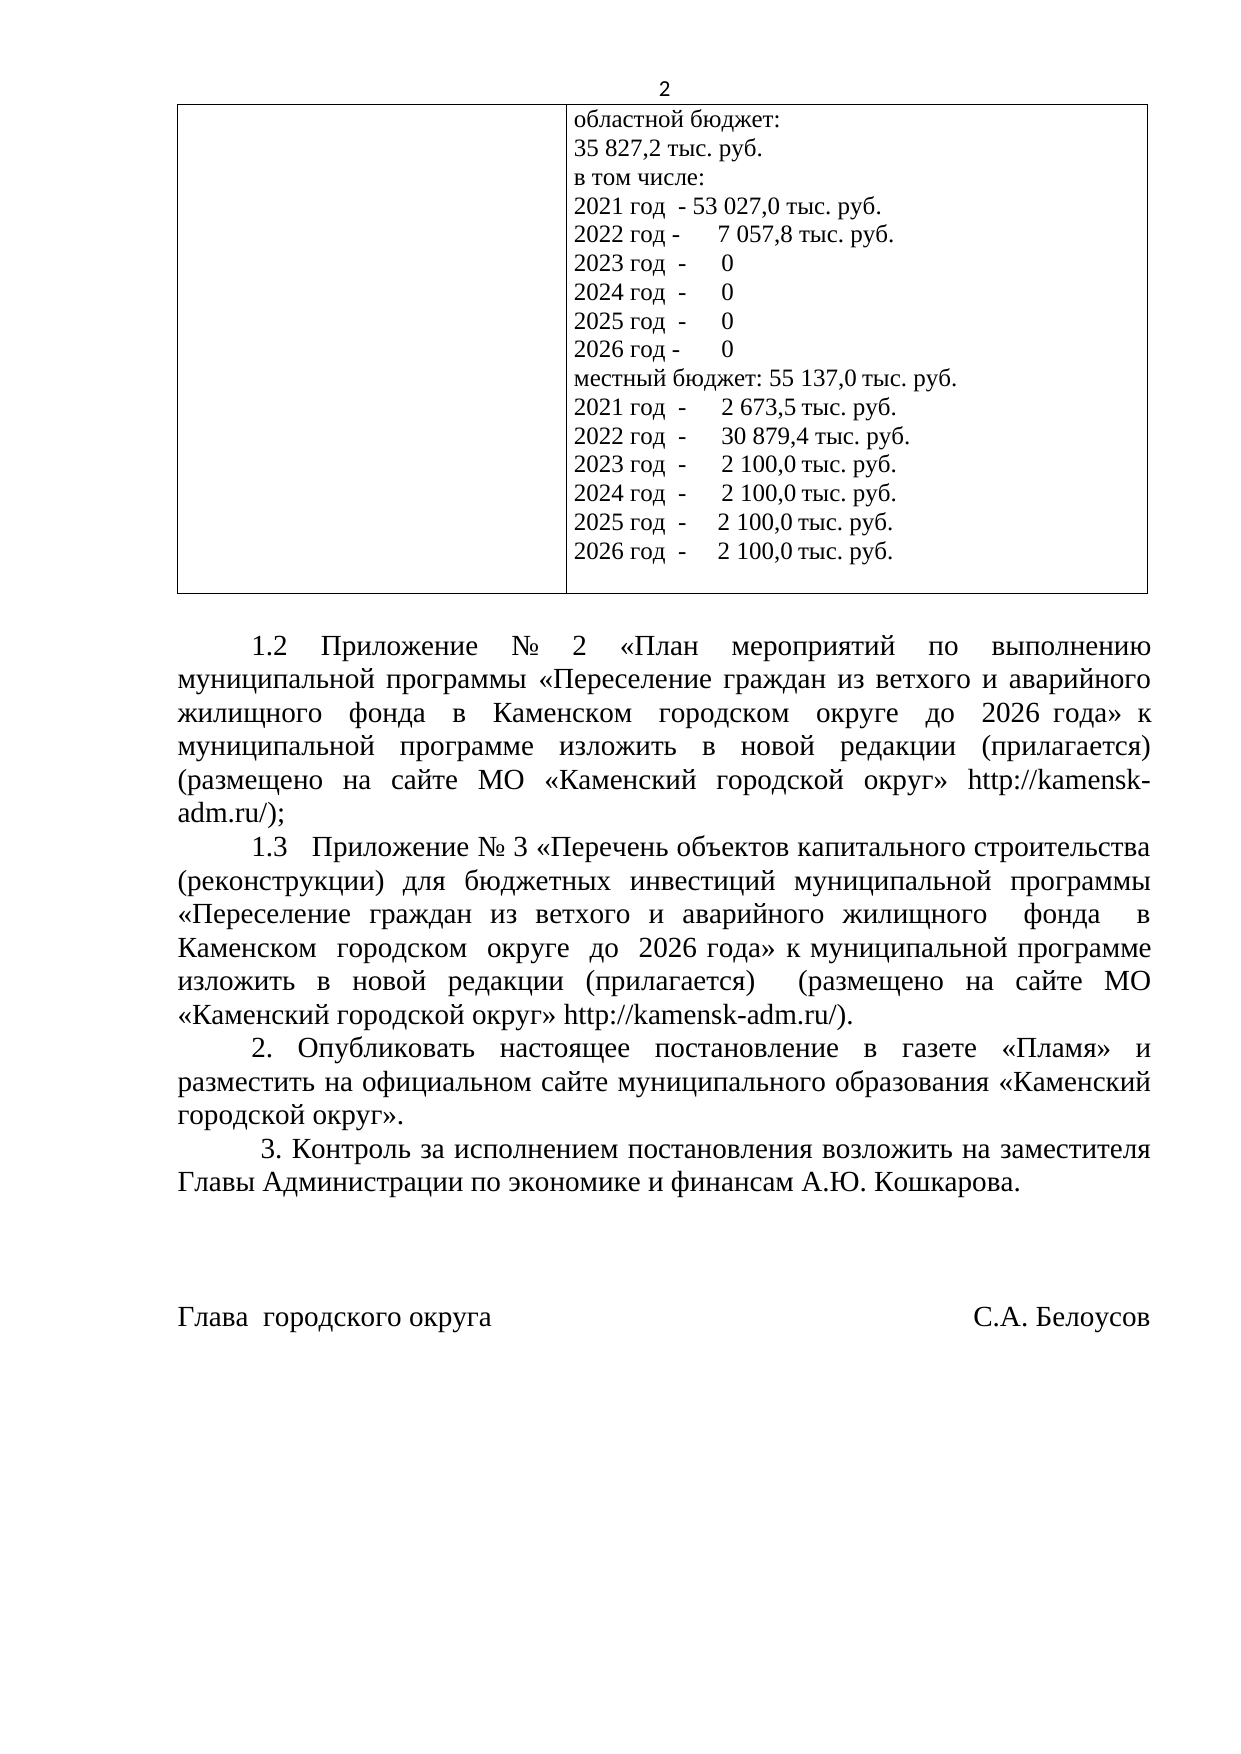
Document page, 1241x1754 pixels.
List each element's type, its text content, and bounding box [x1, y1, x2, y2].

text Глава городского округа С.А. Белоусов [177, 1299, 1152, 1332]
text 1.2 Приложение № 2 «План мероприятий по выполнению муниципальной программы «Переселение граждан из ветхого и аварийного жилищного фонда в Каменском городском округе до 2026 года» к муниципальной программе изложить в новой редакции (прилагается) (размещено на сайте МО «Каменский городской округ» http://kamensk-adm.ru/); [177, 628, 1152, 829]
text 3. Контроль за исполнением постановления возложить на заместителя Главы Администрации по экономике и финансам А.Ю. Кошкарова. [177, 1131, 1152, 1198]
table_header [178, 105, 566, 593]
text 1.3 Приложение № 3 «Перечень объектов капитального строительства (реконструкции) для бюджетных инвестиций муниципальной программы «Переселение граждан из ветхого и аварийного жилищного фонда в Каменском городском округе до 2026 года» к муниципальной программе изложить в новой редакции (прилагается) (размещено на сайте МО «Каменский городской округ» http://kamensk-adm.ru/). [177, 829, 1152, 1030]
text 2. Опубликовать настоящее постановление в газете «Пламя» и разместить на официальном сайте муниципального образования «Каменский городской округ». [177, 1030, 1152, 1131]
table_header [567, 105, 1147, 593]
